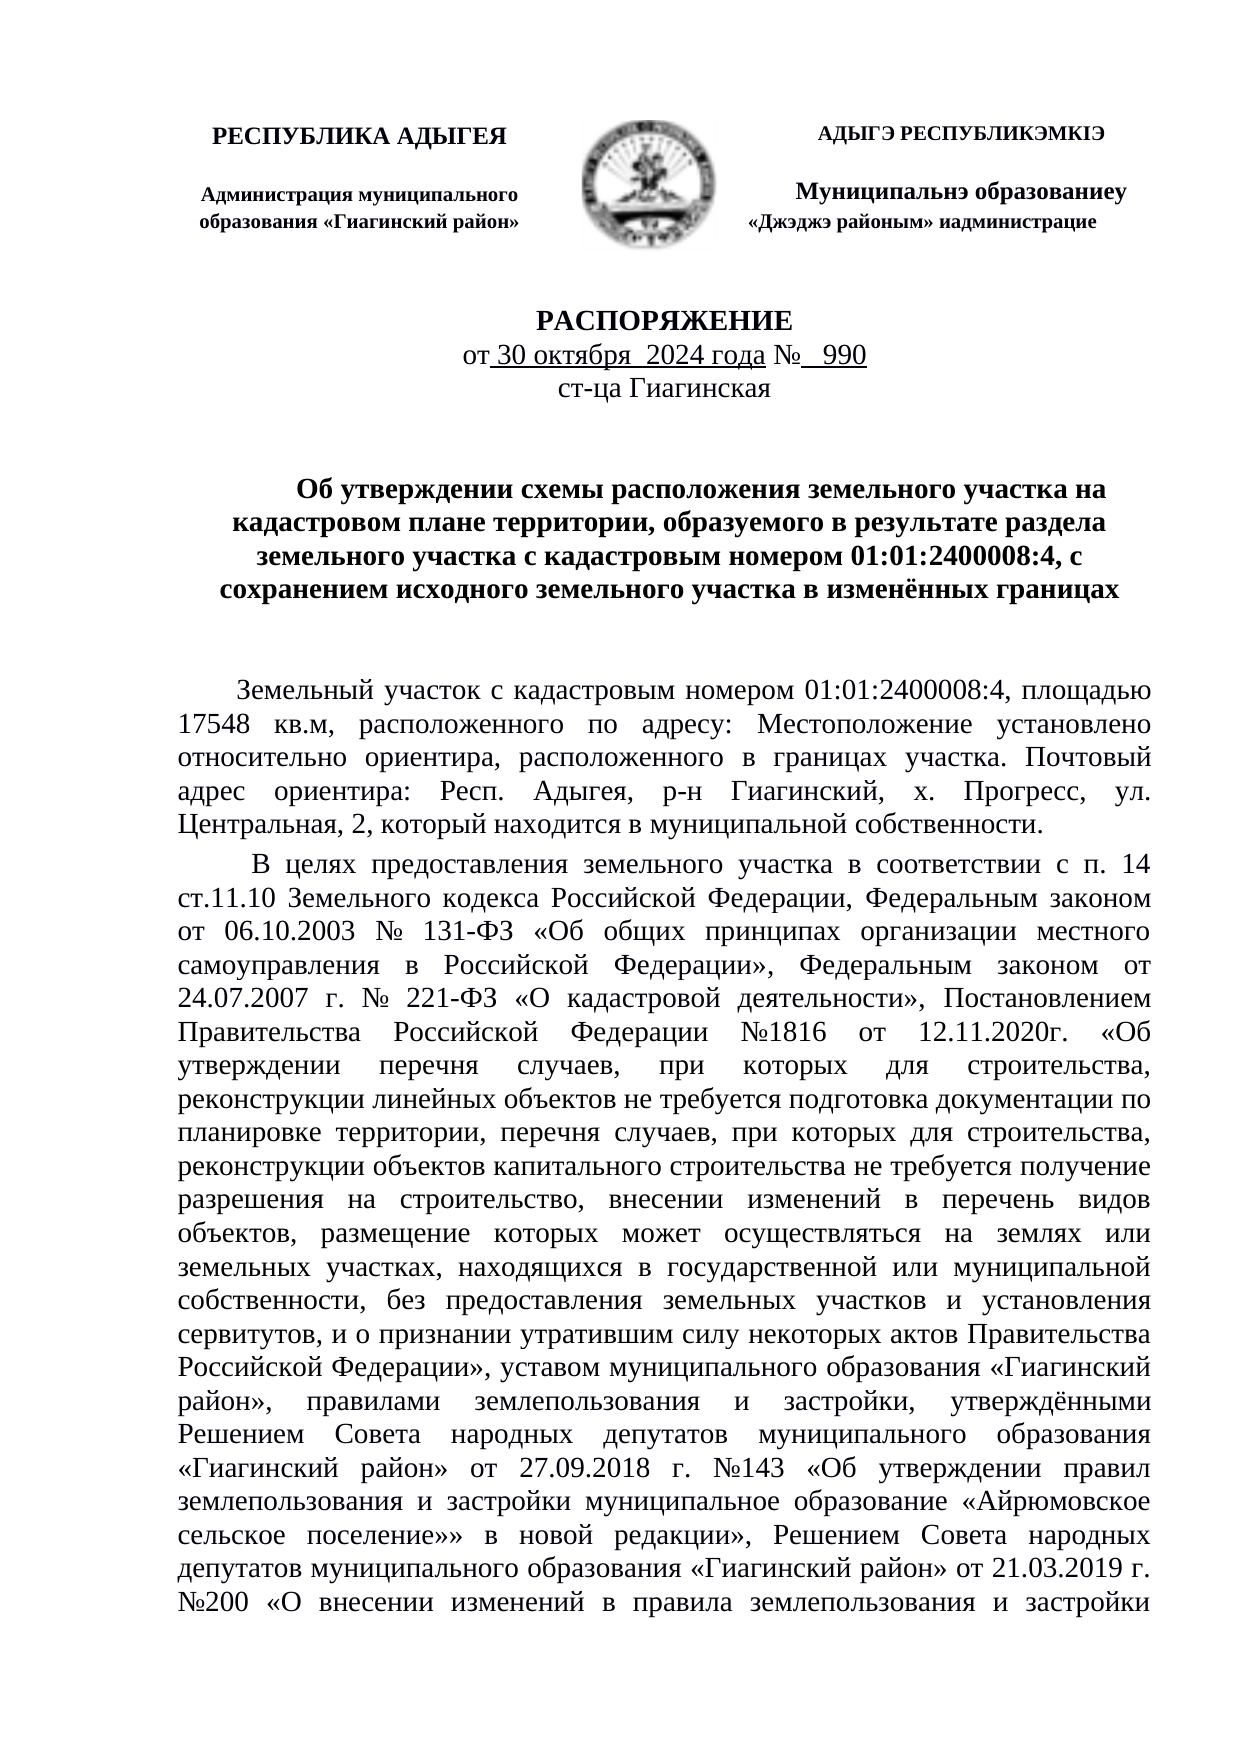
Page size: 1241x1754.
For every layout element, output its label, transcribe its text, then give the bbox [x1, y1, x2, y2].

subtitle РАСПОРЯЖЕНИЕ [177, 303, 1152, 337]
text Земельный участок с кадастровым номером 01:01:2400008:4, площадью 17548 кв.м, расположенного по адресу: Местоположение установлено относительно ориентира, расположенного в границах участка. Почтовый адрес ориентира: Респ. Адыгея, р-н Гиагинский, х. Прогресс, ул. Центральная, 2, который находится в муниципальной собственности. [177, 672, 1152, 840]
table_header АДЫГЭ РЕСПУБЛИКЭМКIЭ Муниципальнэ образованиеу «Джэджэ районым» иадминистрацие [736, 121, 1186, 270]
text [177, 947, 1152, 1618]
table_header РЕСПУБЛИКА АДЫГЕЯ Администрация муниципального образования «Гиагинский район» [149, 121, 570, 270]
text ст-ца Гиагинская [177, 370, 1152, 404]
table_header [570, 121, 736, 270]
text от 30 октября 2024 года № 990 [177, 337, 1152, 370]
text Об утверждении схемы расположения земельного участка на кадастровом плане территории, образуемого в результате раздела земельного участка с кадастровым номером 01:01:2400008:4, с сохранением исходного земельного участка в изменённых границах [187, 471, 1152, 605]
